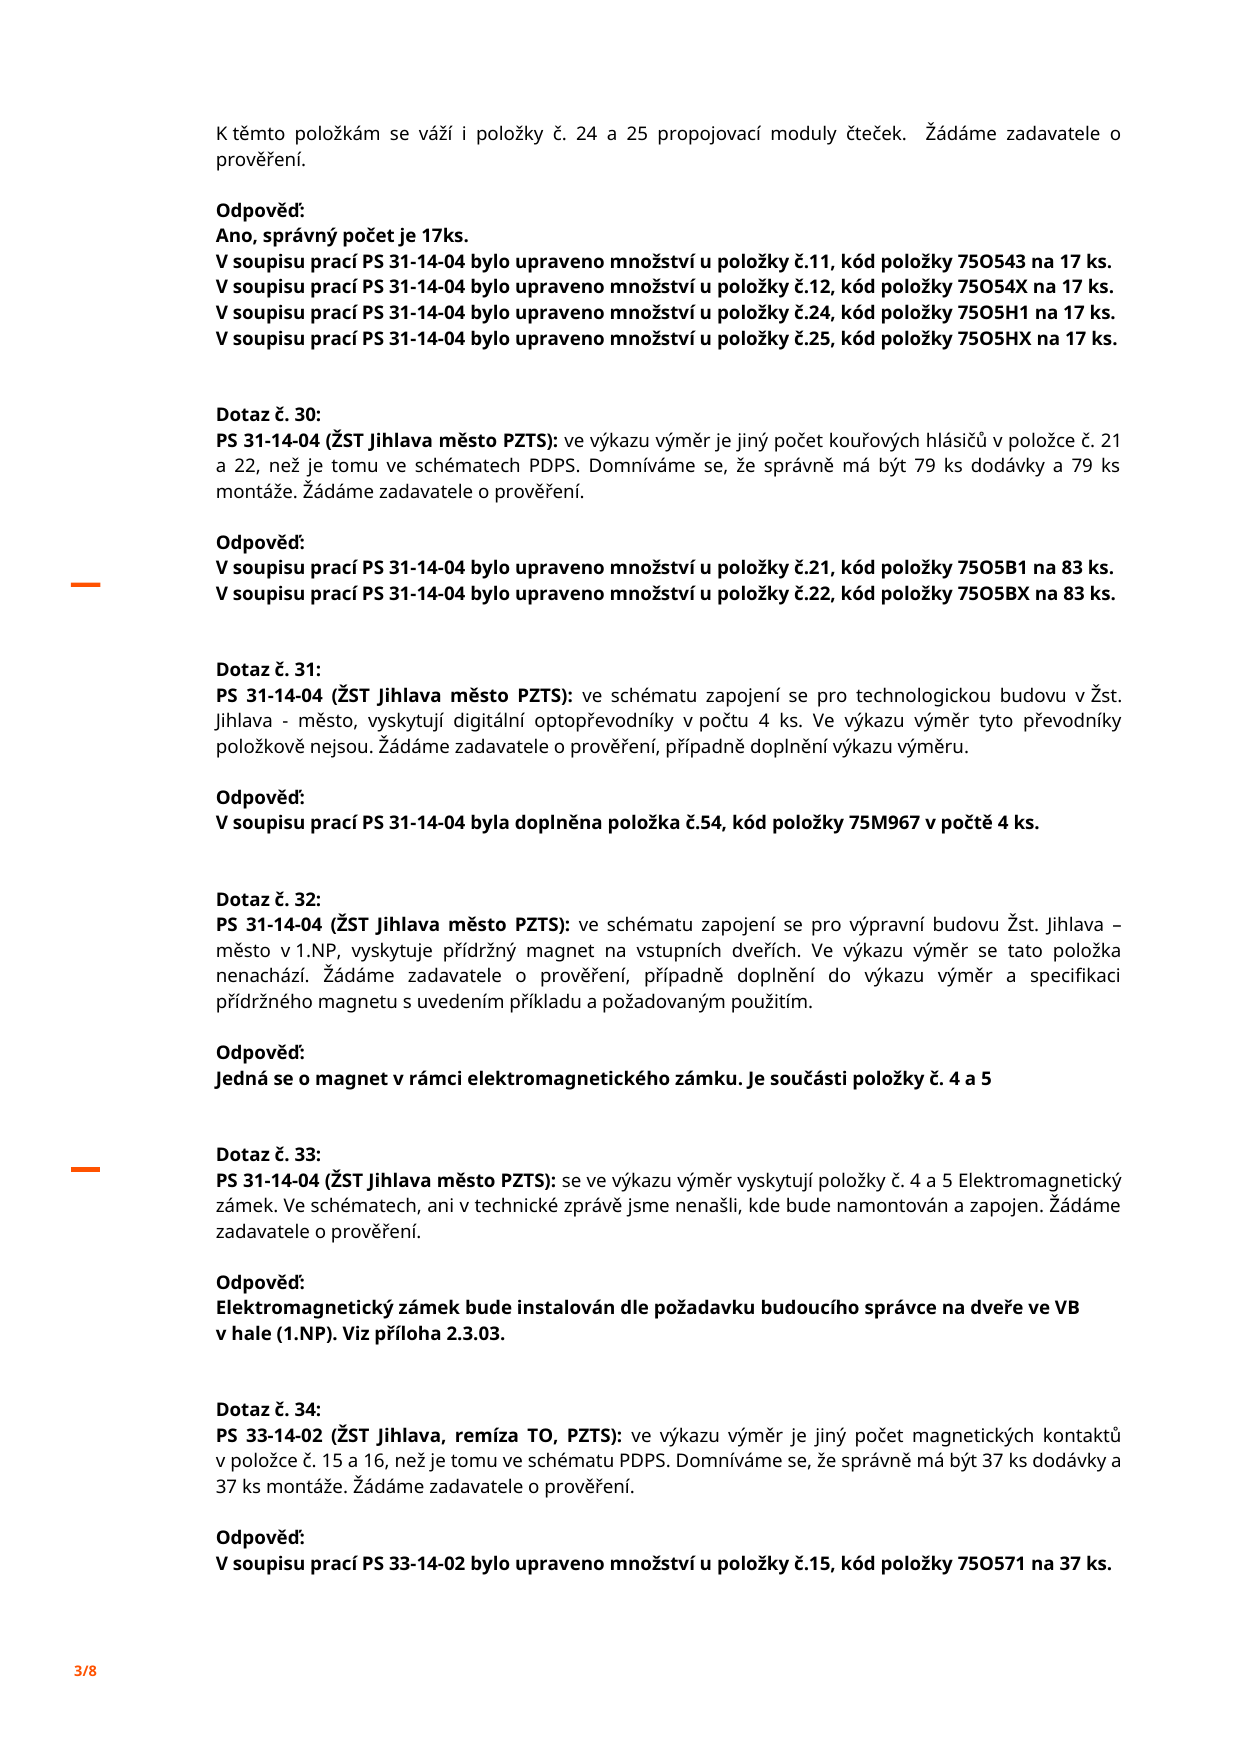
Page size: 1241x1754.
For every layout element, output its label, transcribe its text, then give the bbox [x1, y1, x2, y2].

text Odpověď: [216, 197, 1122, 223]
text Dotaz č. 34: [216, 1397, 1122, 1422]
text Elektromagnetický zámek bude instalován dle požadavku budoucího správce na dveře ve VB v hale (1.NP). Viz příloha 2.3.03. [216, 1294, 1122, 1346]
text Odpověď: [216, 1524, 1122, 1550]
text V soupisu prací PS 31-14-04 bylo upraveno množství u položky č.11, kód položky 75O543 na 17 ks. [216, 248, 1122, 274]
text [216, 121, 1122, 172]
text Jedná se o magnet v rámci elektromagnetického zámku. Je součásti položky č. 4 a 5 [216, 1065, 1122, 1090]
text PS 33-14-02 (ŽST Jihlava, remíza TO, PZTS): ve výkazu výměr je jiný počet magnetických kontaktů v položce č. 15 a 16, než je tomu ve schématu PDPS. Domníváme se, že správně má být 37 ks dodávky a 37 ks montáže. Žádáme zadavatele o prověření. [216, 1422, 1122, 1499]
text V soupisu prací PS 31-14-04 byla doplněna položka č.54, kód položky 75M967 v počtě 4 ks. [216, 810, 1122, 835]
text V soupisu prací PS 31-14-04 bylo upraveno množství u položky č.25, kód položky 75O5HX na 17 ks. [216, 325, 1122, 350]
text PS 31-14-04 (ŽST Jihlava město PZTS): se ve výkazu výměr vyskytují položky č. 4 a 5 Elektromagnetický zámek. Ve schématech, ani v technické zprávě jsme nenašli, kde bude namontován a zapojen. Žádáme zadavatele o prověření. [216, 1167, 1122, 1243]
text V soupisu prací PS 33-14-02 bylo upraveno množství u položky č.15, kód položky 75O571 na 37 ks. [216, 1550, 1122, 1575]
text Dotaz č. 30: [216, 401, 1122, 427]
text Dotaz č. 33: [216, 1141, 1122, 1167]
text Odpověď: [216, 1269, 1122, 1294]
text Odpověď: [216, 1039, 1122, 1065]
text PS 31-14-04 (ŽST Jihlava město PZTS): ve výkazu výměr je jiný počet kouřových hlásičů v položce č. 21 a 22, než je tomu ve schématech PDPS. Domníváme se, že správně má být 79 ks dodávky a 79 ks montáže. Žádáme zadavatele o prověření. [216, 427, 1122, 503]
text V soupisu prací PS 31-14-04 bylo upraveno množství u položky č.12, kód položky 75O54X na 17 ks. [216, 274, 1122, 299]
text PS 31-14-04 (ŽST Jihlava město PZTS): ve schématu zapojení se pro technologickou budovu v Žst. Jihlava - město, vyskytují digitální optopřevodníky v počtu 4 ks. Ve výkazu výměr tyto převodníky položkově nejsou. Žádáme zadavatele o prověření, případně doplnění výkazu výměru. [216, 682, 1122, 759]
text Dotaz č. 32: [216, 886, 1122, 912]
text V soupisu prací PS 31-14-04 bylo upraveno množství u položky č.24, kód položky 75O5H1 na 17 ks. [216, 299, 1122, 325]
text PS 31-14-04 (ŽST Jihlava město PZTS): ve schématu zapojení se pro výpravní budovu Žst. Jihlava – město v 1.NP, vyskytuje přídržný magnet na vstupních dveřích. Ve výkazu výměr se tato položka nenachází. Žádáme zadavatele o prověření, případně doplnění do výkazu výměr a specifikaci přídržného magnetu s uvedením příkladu a požadovaným použitím. [216, 912, 1122, 1014]
text Odpověď: [216, 529, 1122, 554]
text V soupisu prací PS 31-14-04 bylo upraveno množství u položky č.22, kód položky 75O5BX na 83 ks. [216, 580, 1122, 606]
text Dotaz č. 31: [216, 657, 1122, 682]
text V soupisu prací PS 31-14-04 bylo upraveno množství u položky č.21, kód položky 75O5B1 na 83 ks. [216, 554, 1122, 580]
text Odpověď: [216, 784, 1122, 810]
text Ano, správný počet je 17ks. [216, 223, 1122, 248]
